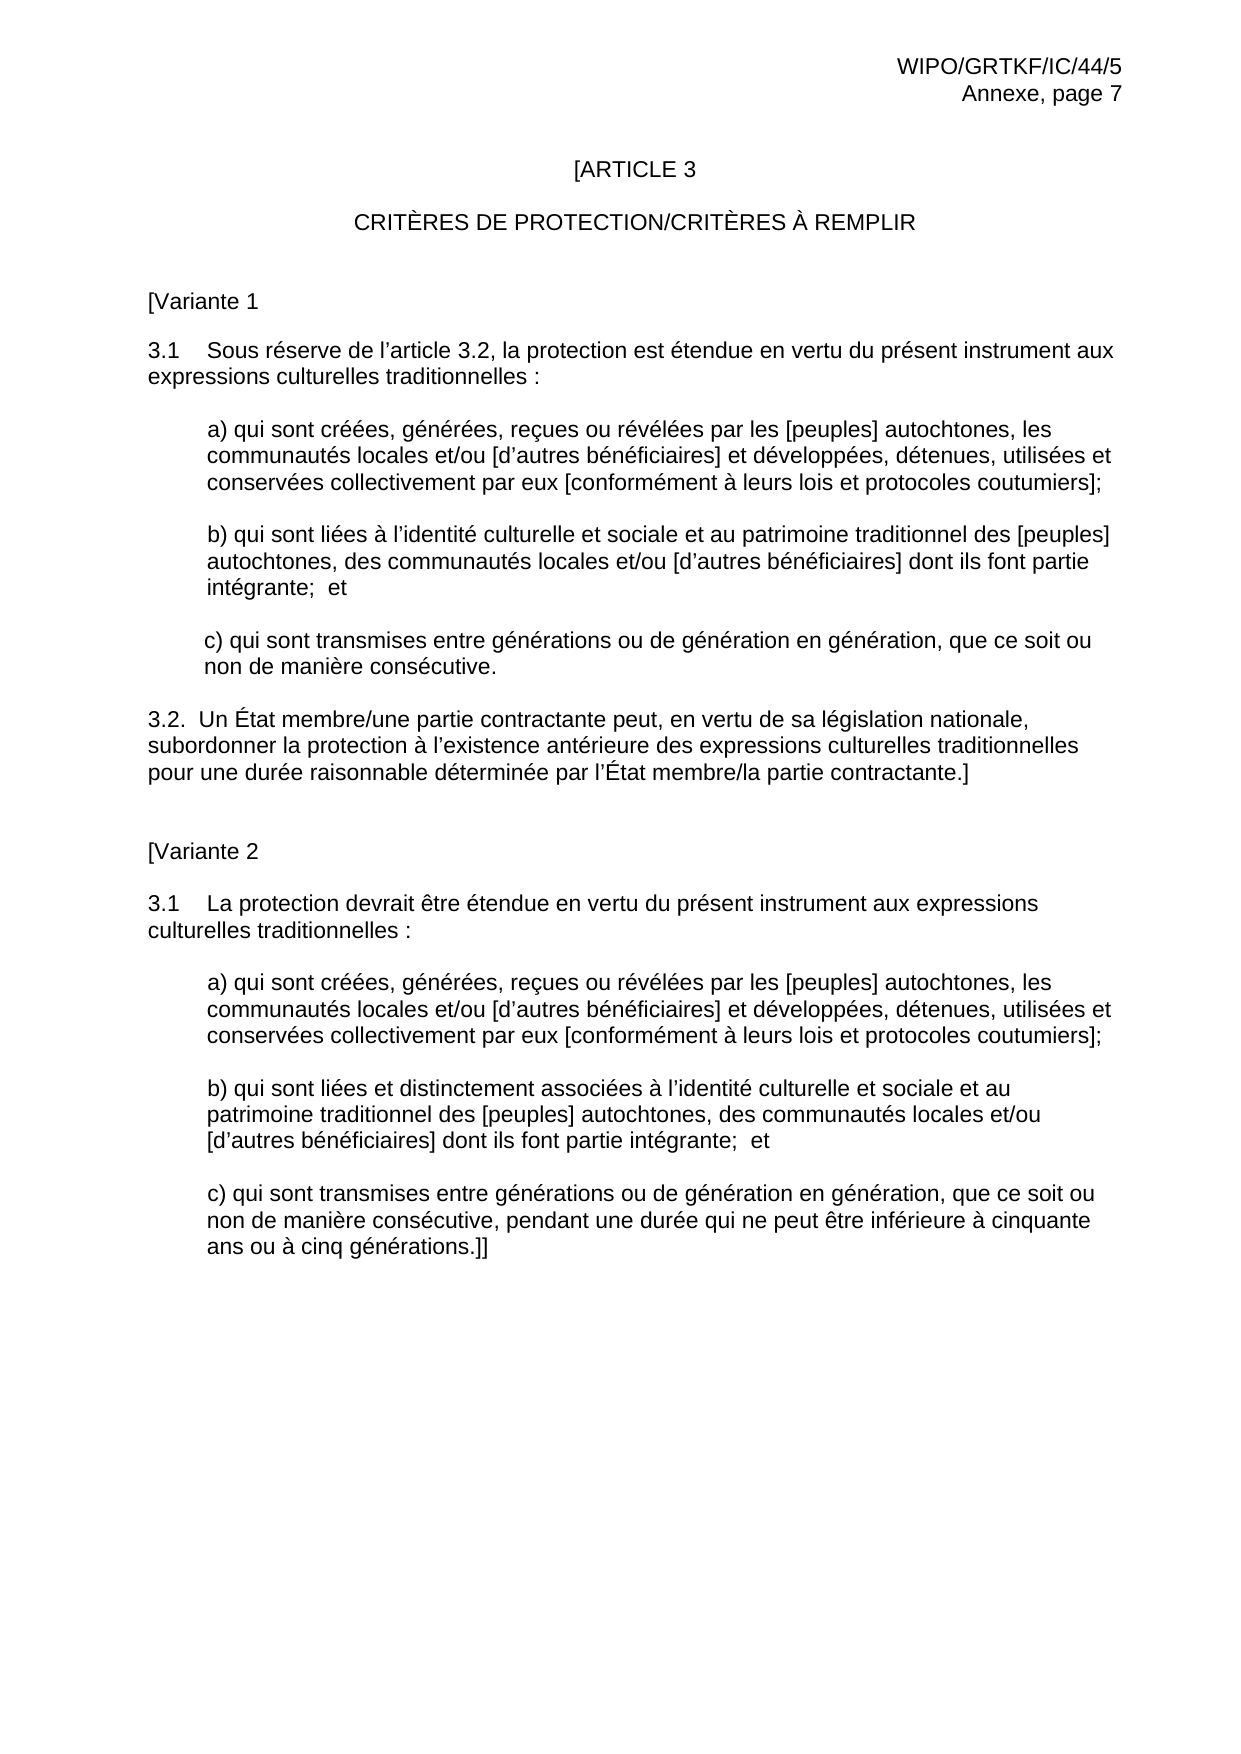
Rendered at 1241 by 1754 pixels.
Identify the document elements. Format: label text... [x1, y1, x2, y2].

text c) qui sont transmises entre générations ou de génération en génération, que ce soit ou non de manière consécutive, pendant une durée qui ne peut être inférieure à cinquante ans ou à cinq générations.]] [207, 1180, 1122, 1259]
text [Variante 1 [148, 288, 1122, 314]
text [Variante 2 [148, 838, 1122, 864]
text a) qui sont créées, générées, reçues ou révélées par les [peuples] autochtones, les communautés locales et/ou [d’autres bénéficiaires] et développées, détenues, utilisées et conservées collectivement par eux [conformément à leurs lois et protocoles coutumiers]; [207, 969, 1122, 1048]
text 3.2. Un État membre/une partie contractante peut, en vertu de sa législation nationale, subordonner la protection à l’existence antérieure des expressions culturelles traditionnelles pour une durée raisonnable déterminée par l’État membre/la partie contractante.] [148, 706, 1122, 785]
text a) qui sont créées, générées, reçues ou révélées par les [peuples] autochtones, les communautés locales et/ou [d’autres bénéficiaires] et développées, détenues, utilisées et conservées collectivement par eux [conformément à leurs lois et protocoles coutumiers]; [207, 416, 1122, 495]
text [ARTICLE 3 [148, 156, 1122, 182]
text 3.1 La protection devrait être étendue en vertu du présent instrument aux expressions culturelles traditionnelles : [148, 890, 1122, 943]
text CRITÈRES DE PROTECTION/CRITÈRES À REMPLIR [148, 208, 1122, 235]
text b) qui sont liées et distinctement associées à l’identité culturelle et sociale et au patrimoine traditionnel des [peuples] autochtones, des communautés locales et/ou [d’autres bénéficiaires] dont ils font partie intégrante; et [207, 1075, 1122, 1154]
text 3.1 Sous réserve de l’article 3.2, la protection est étendue en vertu du présent instrument aux expressions culturelles traditionnelles : [148, 337, 1122, 389]
text c) qui sont transmises entre générations ou de génération en génération, que ce soit ou non de manière consécutive. [204, 627, 1122, 679]
text b) qui sont liées à l’identité culturelle et sociale et au patrimoine traditionnel des [peuples] autochtones, des communautés locales et/ou [d’autres bénéficiaires] dont ils font partie intégrante; et [207, 521, 1122, 600]
